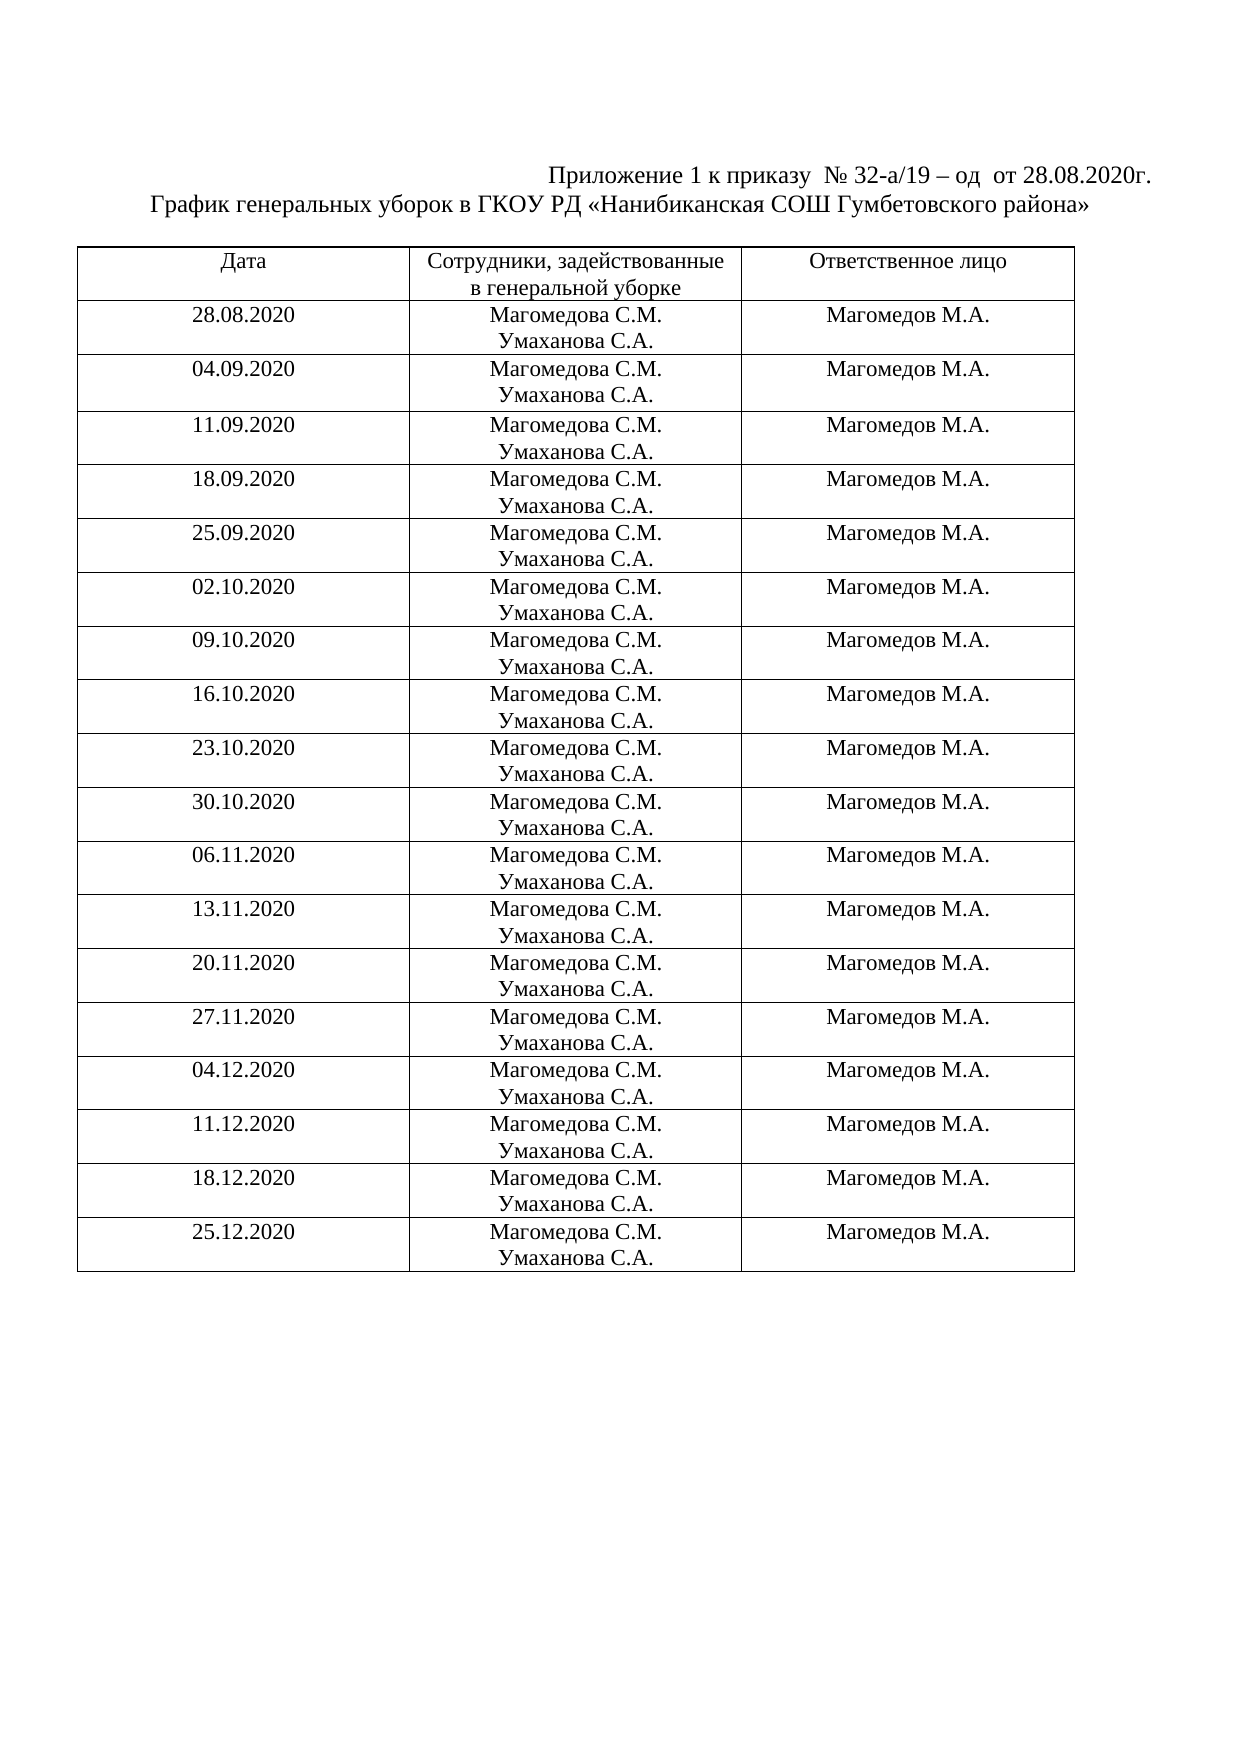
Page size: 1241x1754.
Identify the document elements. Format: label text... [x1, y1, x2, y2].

table_cell Магомедов М.А. [742, 1164, 1074, 1217]
table_cell 16.10.2020 [78, 680, 409, 733]
table_header Ответственное лицо [742, 248, 1074, 300]
table_cell Магомедова С.М. Умаханова С.А. [410, 1003, 741, 1056]
table_cell Магомедова С.М. Умаханова С.А. [410, 788, 741, 841]
table_cell 02.10.2020 [78, 573, 409, 626]
table_cell 27.11.2020 [78, 1003, 409, 1056]
table_cell 11.12.2020 [78, 1110, 409, 1163]
table_cell Магомедова С.М. Умаханова С.А. [410, 301, 741, 354]
text График генеральных уборок в ГКОУ РД «Нанибиканская СОШ Гумбетовского района» [88, 189, 1152, 218]
table_cell 04.09.2020 [78, 355, 409, 411]
table_cell Магомедова С.М. Умаханова С.А. [410, 1110, 741, 1163]
table_cell Магомедов М.А. [742, 895, 1074, 948]
table_cell 28.08.2020 [78, 301, 409, 354]
table_cell Магомедова С.М. Умаханова С.А. [410, 1218, 741, 1271]
table_cell Магомедова С.М. Умаханова С.А. [410, 519, 741, 572]
table_cell Магомедов М.А. [742, 1003, 1074, 1056]
table_cell 13.11.2020 [78, 895, 409, 948]
table_cell Магомедов М.А. [742, 842, 1074, 894]
table_cell 25.09.2020 [78, 519, 409, 572]
table_header Дата [78, 248, 409, 300]
table_cell Магомедова С.М. Умаханова С.А. [410, 680, 741, 733]
table_cell Магомедова С.М. Умаханова С.А. [410, 355, 741, 411]
table_cell 09.10.2020 [78, 627, 409, 679]
table_cell Магомедов М.А. [742, 734, 1074, 787]
table_cell Магомедова С.М. Умаханова С.А. [410, 1164, 741, 1217]
table_cell 18.09.2020 [78, 465, 409, 518]
table_cell 06.11.2020 [78, 842, 409, 894]
table_cell Магомедова С.М. Умаханова С.А. [410, 465, 741, 518]
table_cell Магомедова С.М. Умаханова С.А. [410, 627, 741, 679]
table_cell Магомедов М.А. [742, 1057, 1074, 1109]
table_cell Магомедов М.А. [742, 573, 1074, 626]
table_cell Магомедов М.А. [742, 465, 1074, 518]
table_cell Магомедов М.А. [742, 1218, 1074, 1271]
table_cell Магомедов М.А. [742, 412, 1074, 464]
table_cell 23.10.2020 [78, 734, 409, 787]
table_cell Магомедов М.А. [742, 519, 1074, 572]
table_cell Магомедова С.М. Умаханова С.А. [410, 1057, 741, 1109]
table_cell 20.11.2020 [78, 949, 409, 1002]
table_cell Магомедова С.М. Умаханова С.А. [410, 895, 741, 948]
table_cell Магомедова С.М. Умаханова С.А. [410, 949, 741, 1002]
table_cell Магомедов М.А. [742, 301, 1074, 354]
table_cell Магомедова С.М. Умаханова С.А. [410, 573, 741, 626]
table_cell Магомедов М.А. [742, 680, 1074, 733]
table_cell 25.12.2020 [78, 1218, 409, 1271]
table_cell Магомедова С.М. Умаханова С.А. [410, 842, 741, 894]
table_cell Магомедов М.А. [742, 1110, 1074, 1163]
text Приложение 1 к приказу № 32-а/19 – од от 28.08.2020г. [88, 160, 1152, 189]
table_header Сотрудники, задействованные в генеральной уборке [410, 248, 741, 300]
table_cell Магомедов М.А. [742, 355, 1074, 411]
table_cell Магомедов М.А. [742, 627, 1074, 679]
table_cell Магомедов М.А. [742, 949, 1074, 1002]
table_cell Магомедова С.М. Умаханова С.А. [410, 412, 741, 464]
table_cell 11.09.2020 [78, 412, 409, 464]
table_cell 30.10.2020 [78, 788, 409, 841]
table_cell 18.12.2020 [78, 1164, 409, 1217]
table_cell 04.12.2020 [78, 1057, 409, 1109]
table_cell Магомедова С.М. Умаханова С.А. [410, 734, 741, 787]
table_cell Магомедов М.А. [742, 788, 1074, 841]
